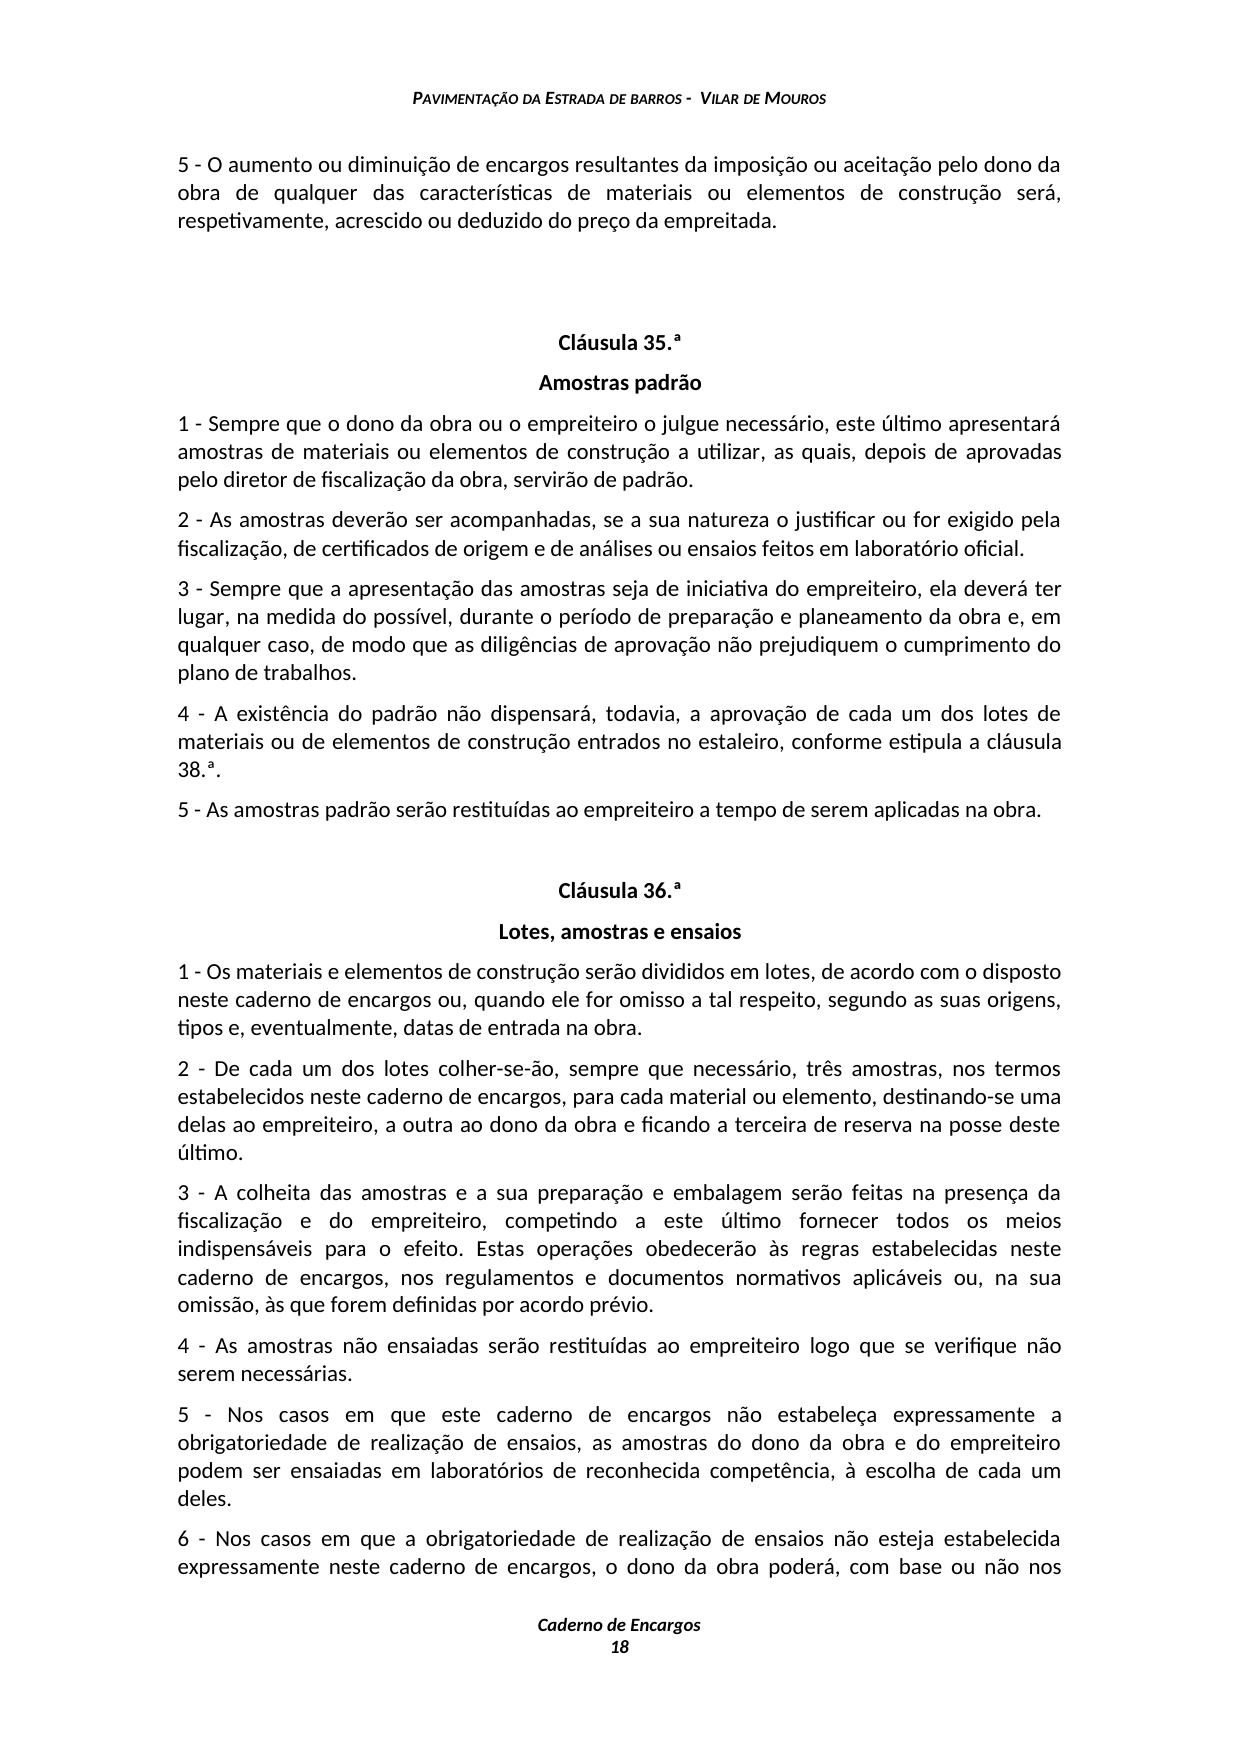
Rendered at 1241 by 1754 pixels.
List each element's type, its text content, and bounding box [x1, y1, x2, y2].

text 1 - Os materiais e elementos de construção serão divididos em lotes, de acordo com o disposto neste caderno de encargos ou, quando ele for omisso a tal respeito, segundo as suas origens, tipos e, eventualmente, datas de entrada na obra. [177, 957, 1063, 1041]
text 5 - O aumento ou diminuição de encargos resultantes da imposição ou aceitação pelo dono da obra de qualquer das características de materiais ou elementos de construção será, respetivamente, acrescido ou deduzido do preço da empreitada. [177, 150, 1063, 234]
text 1 - Sempre que o dono da obra ou o empreiteiro o julgue necessário, este último apresentará amostras de materiais ou elementos de construção a utilizar, as quais, depois de aprovadas pelo diretor de fiscalização da obra, servirão de padrão. [177, 409, 1063, 493]
text 2 - As amostras deverão ser acompanhadas, se a sua natureza o justificar ou for exigido pela fiscalização, de certificados de origem e de análises ou ensaios feitos em laboratório oficial. [177, 506, 1063, 562]
text Cláusula 35.ª [177, 328, 1063, 356]
text Amostras padrão [177, 368, 1063, 397]
text Lotes, amostras e ensaios [177, 917, 1063, 945]
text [177, 1524, 1063, 1580]
text 4 - As amostras não ensaiadas serão restituídas ao empreiteiro logo que se verifique não serem necessárias. [177, 1331, 1063, 1387]
text 5 - As amostras padrão serão restituídas ao empreiteiro a tempo de serem aplicadas na obra. [177, 795, 1063, 823]
text 5 - Nos casos em que este caderno de encargos não estabeleça expressamente a obrigatoriedade de realização de ensaios, as amostras do dono da obra e do empreiteiro podem ser ensaiadas em laboratórios de reconhecida competência, à escolha de cada um deles. [177, 1400, 1063, 1512]
text Cláusula 36.ª [177, 876, 1063, 904]
text 4 - A existência do padrão não dispensará, todavia, a aprovação de cada um dos lotes de materiais ou de elementos de construção entrados no estaleiro, conforme estipula a cláusula 38.ª. [177, 699, 1063, 783]
text 3 - A colheita das amostras e a sua preparação e embalagem serão feitas na presença da fiscalização e do empreiteiro, competindo a este último fornecer todos os meios indispensáveis para o efeito. Estas operações obedecerão às regras estabelecidas neste caderno de encargos, nos regulamentos e documentos normativos aplicáveis ou, na sua omissão, às que forem definidas por acordo prévio. [177, 1178, 1063, 1319]
text 3 - Sempre que a apresentação das amostras seja de iniciativa do empreiteiro, ela deverá ter lugar, na medida do possível, durante o período de preparação e planeamento da obra e, em qualquer caso, de modo que as diligências de aprovação não prejudiquem o cumprimento do plano de trabalhos. [177, 574, 1063, 686]
text 2 - De cada um dos lotes colher-se-ão, sempre que necessário, três amostras, nos termos estabelecidos neste caderno de encargos, para cada material ou elemento, destinando-se uma delas ao empreiteiro, a outra ao dono da obra e ficando a terceira de reserva na posse deste último. [177, 1054, 1063, 1166]
